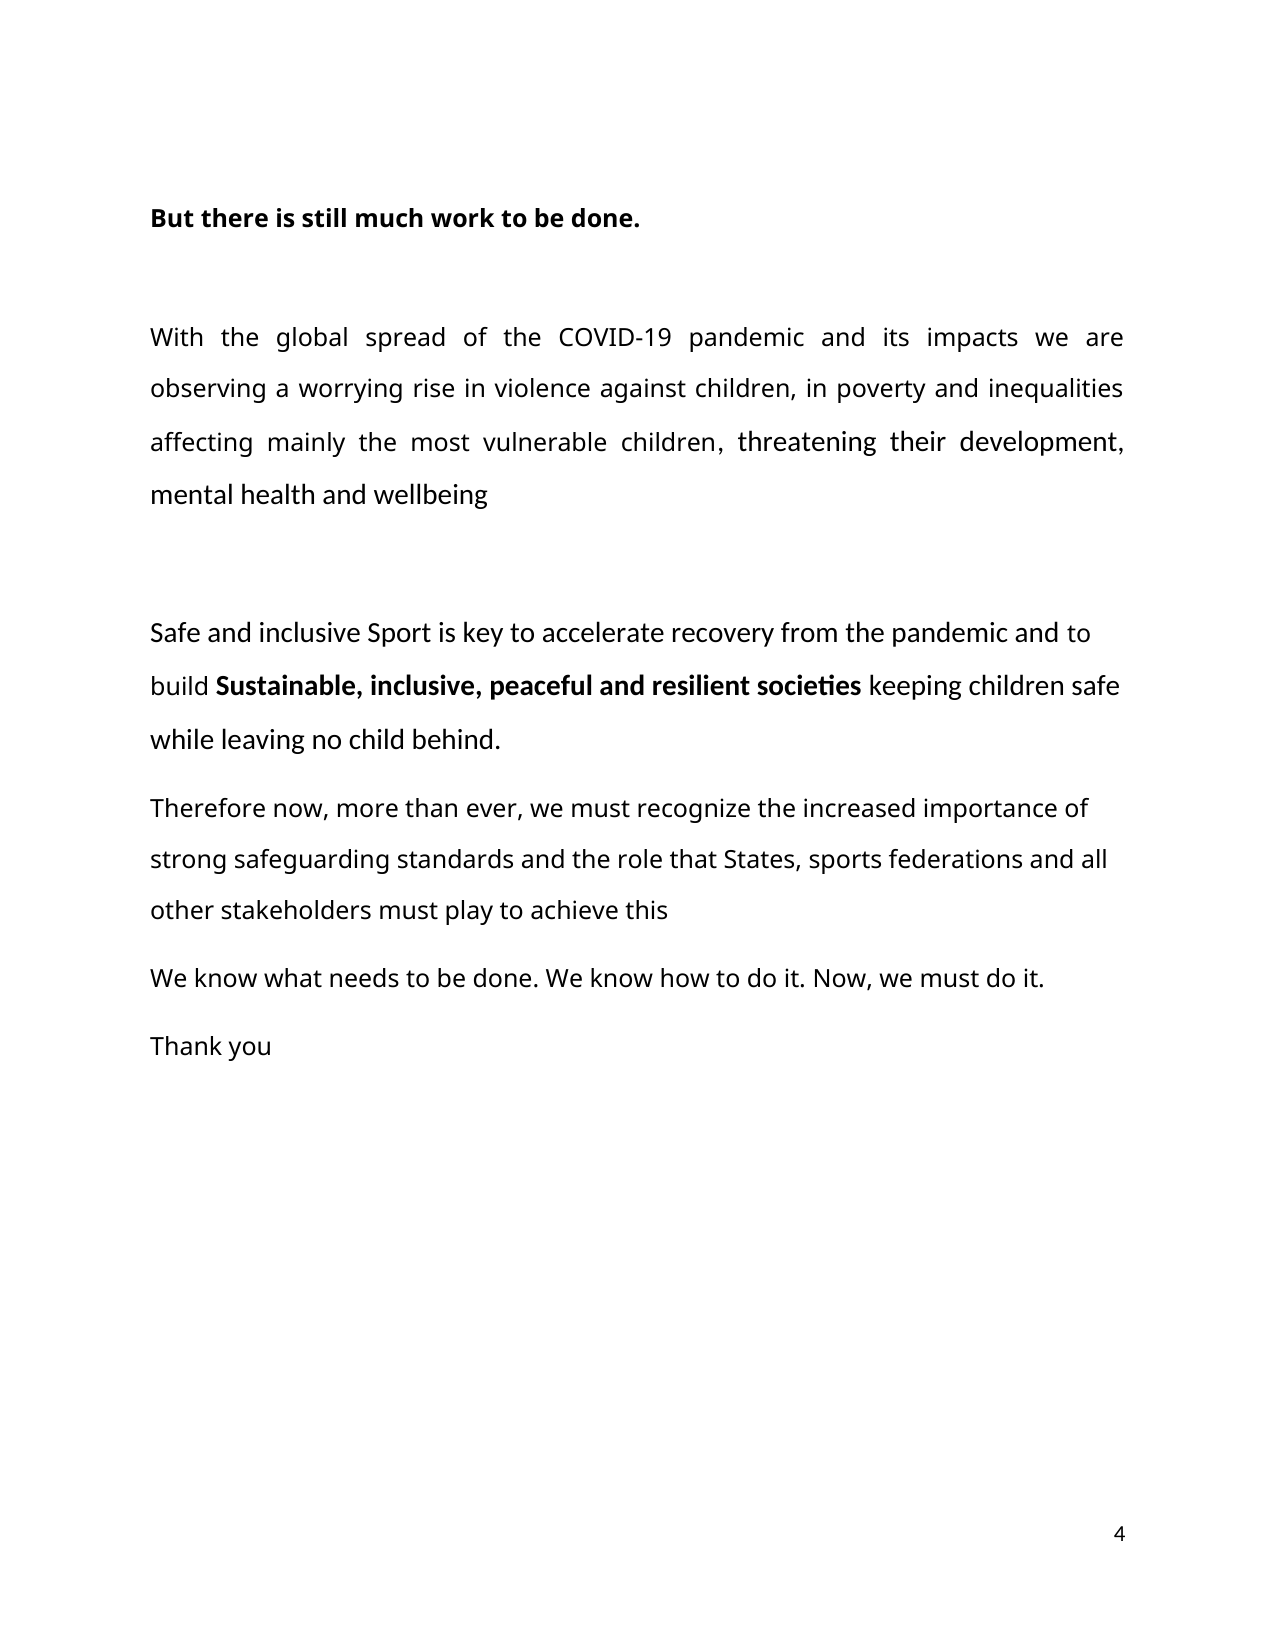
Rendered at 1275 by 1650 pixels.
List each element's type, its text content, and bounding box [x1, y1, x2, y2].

text But there is still much work to be done. [150, 201, 1125, 235]
text With the global spread of the COVID-19 pandemic and its impacts we are observing a worrying rise in violence against children, in poverty and inequalities affecting mainly the most vulnerable children, threatening their development, mental health and wellbeing [150, 320, 1125, 512]
text Thank you [150, 1028, 1125, 1062]
text Safe and inclusive Sport is key to accelerate recovery from the pandemic and to build Sustainable, inclusive, peaceful and resilient societies keeping children safe while leaving no child behind. [150, 614, 1125, 756]
text We know what needs to be done. We know how to do it. Now, we must do it. [150, 961, 1125, 995]
text Therefore now, more than ever, we must recognize the increased importance of strong safeguarding standards and the role that States, sports federations and all other stakeholders must play to achieve this [150, 791, 1125, 927]
